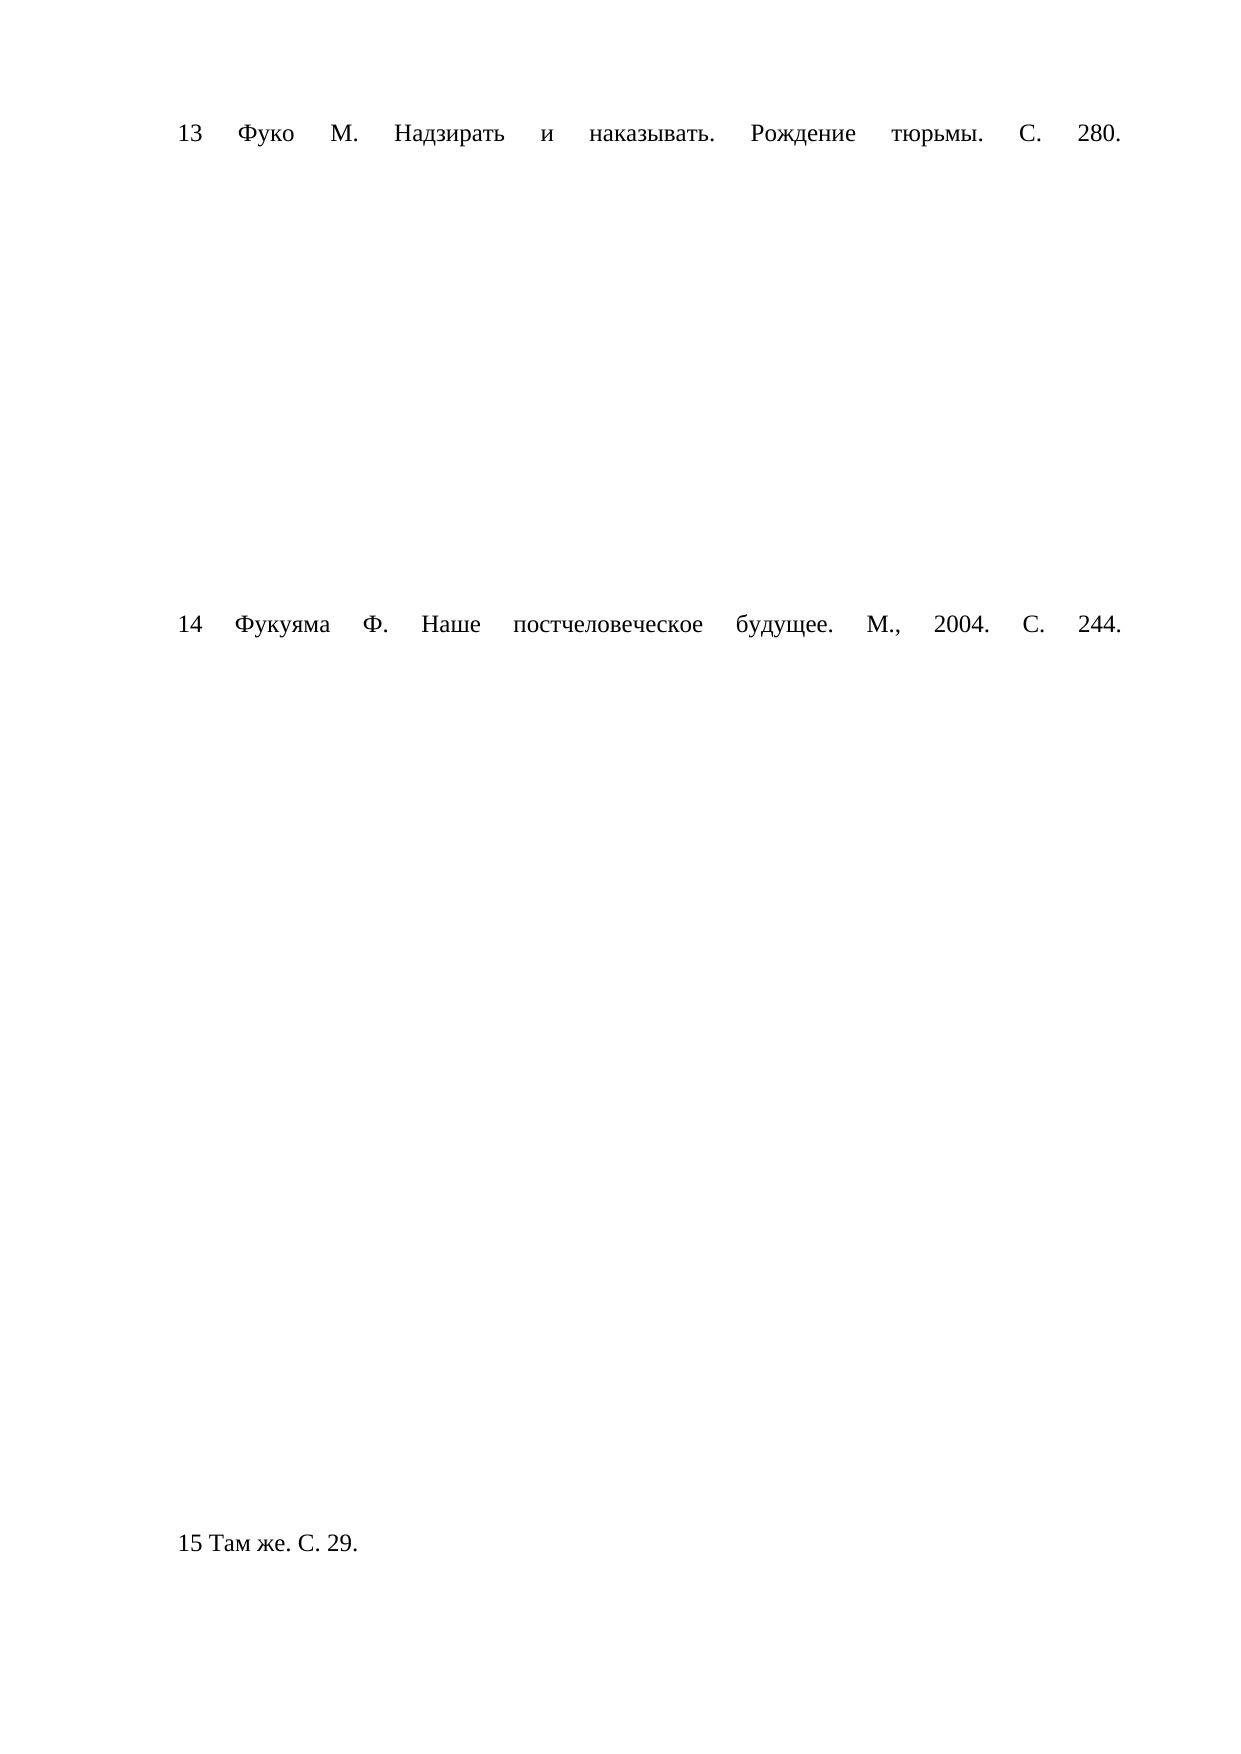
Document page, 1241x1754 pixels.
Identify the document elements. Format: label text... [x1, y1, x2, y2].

text 15 Там же. С. 29. [118, 1101, 1122, 1556]
text 14 Фукуяма Ф. Наше постчеловеческое будущее. М., 2004. С. 244. [118, 609, 1122, 1088]
text 13 Фуко М. Надзирать и наказывать. Рождение тюрьмы. С. 280. [118, 118, 1122, 597]
